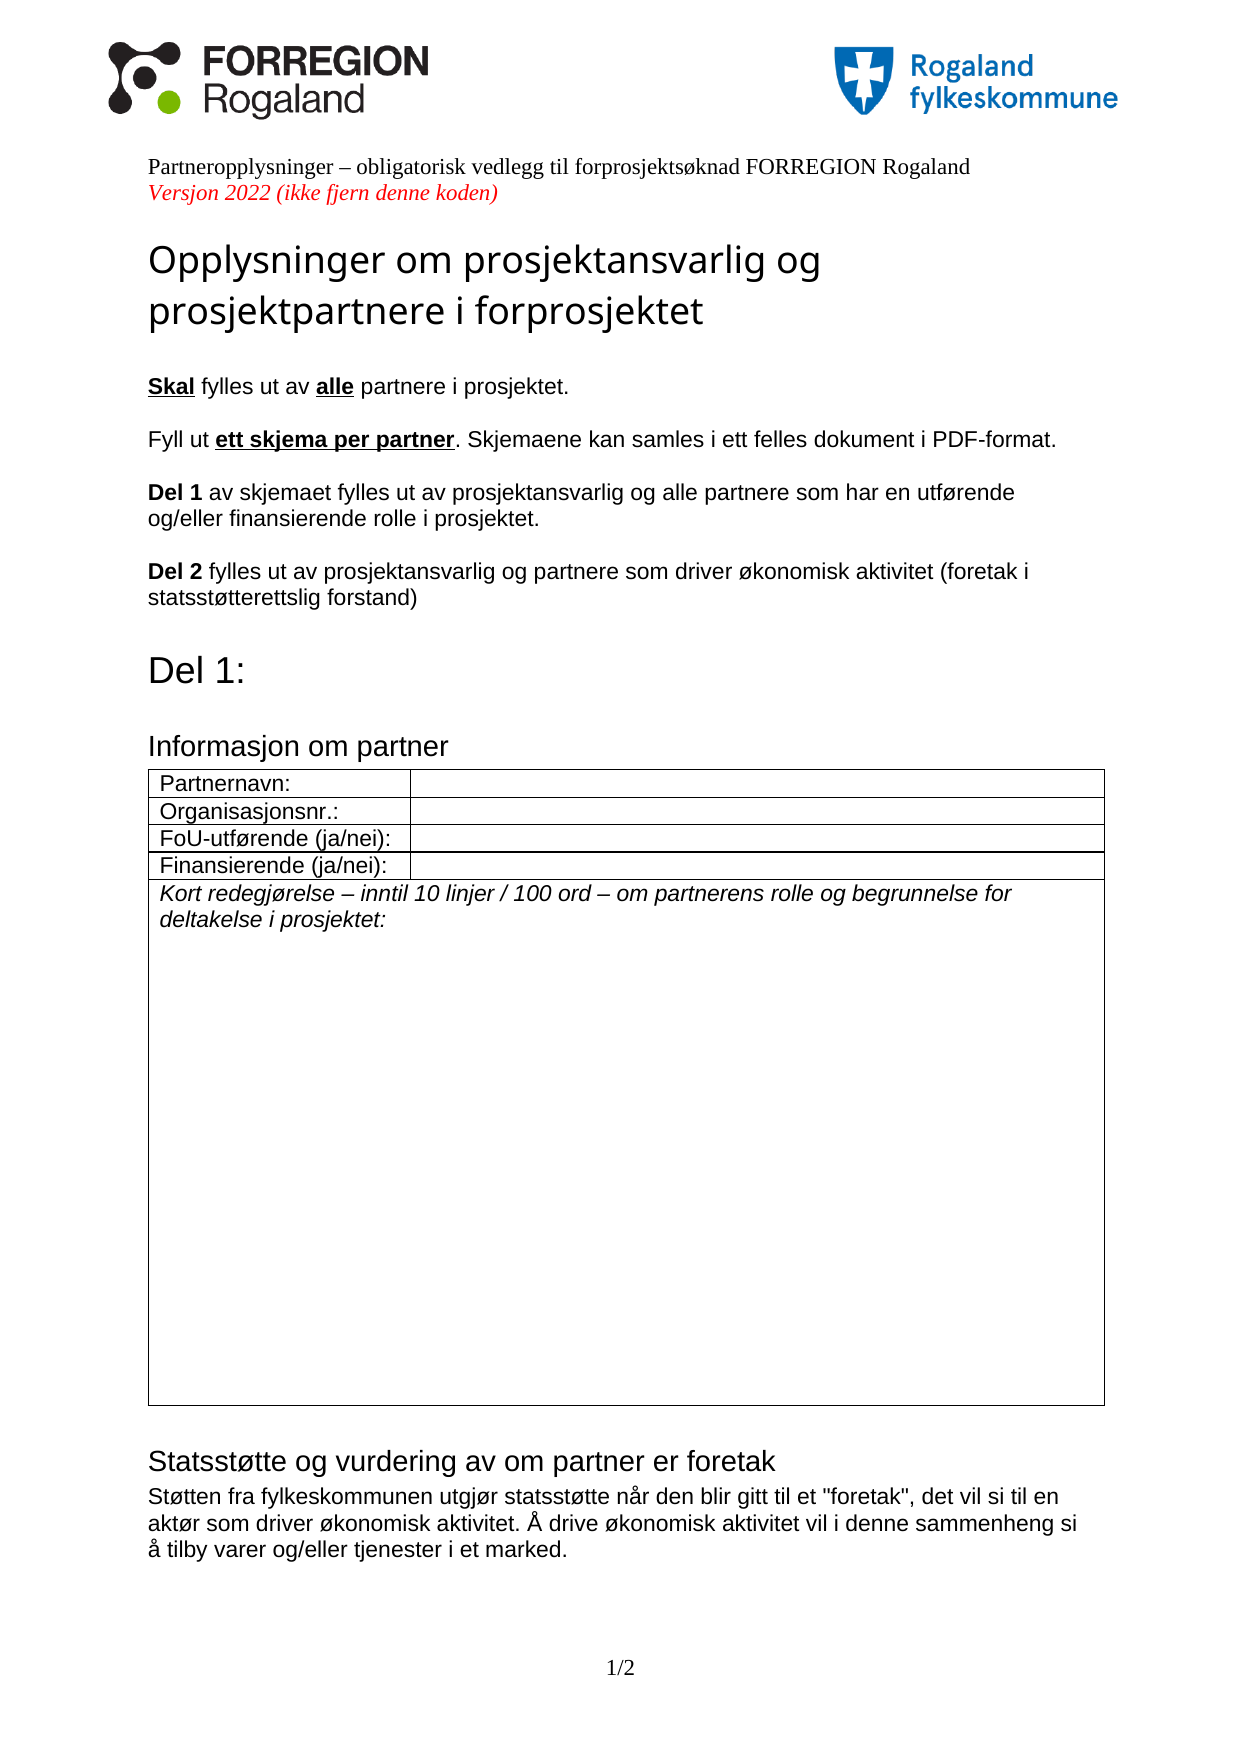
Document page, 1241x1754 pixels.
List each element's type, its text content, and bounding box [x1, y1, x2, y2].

table_cell [411, 798, 1104, 824]
text Del 1 av skjemaet fylles ut av prosjektansvarlig og alle partnere som har en utførende og/eller finansierende rolle i prosjektet. [148, 478, 1093, 531]
text Støtten fra fylkeskommunen utgjør statsstøtte når den blir gitt til et "foretak", det vil si til en aktør som driver økonomisk aktivitet. Å drive økonomisk aktivitet vil i denne sammenheng si å tilby varer og/eller tjenester i et marked. [148, 1483, 1093, 1562]
table_cell Kort redegjørelse – inntil 10 linjer / 100 ord – om partnerens rolle og begrunnelse for deltakelse i prosjektet: [149, 880, 1104, 1405]
text Del 2 fylles ut av prosjektansvarlig og partnere som driver økonomisk aktivitet (foretak i statsstøtterettslig forstand) [148, 558, 1093, 610]
subtitle Opplysninger om prosjektansvarlig og prosjektpartnere i forprosjektet [148, 233, 1093, 336]
table_cell Organisasjonsnr.: [149, 798, 410, 824]
text Fyll ut ett skjema per partner. Skjemaene kan samles i ett felles dokument i PDF-format. [148, 426, 1093, 452]
subtitle Del 1: [148, 649, 1093, 692]
table_cell [411, 853, 1104, 879]
picture [828, 45, 1119, 115]
table_cell FoU-utførende (ja/nei): [149, 825, 410, 851]
picture [85, 18, 451, 137]
table_cell Finansierende (ja/nei): [149, 853, 410, 879]
subtitle Statsstøtte og vurdering av om partner er foretak [148, 1443, 1093, 1477]
text Skal fylles ut av alle partnere i prosjektet. [148, 373, 1093, 399]
subtitle Informasjon om partner [148, 729, 1093, 763]
table_header Partnernavn: [149, 770, 410, 797]
table_header [411, 770, 1104, 797]
table_cell [411, 825, 1104, 851]
